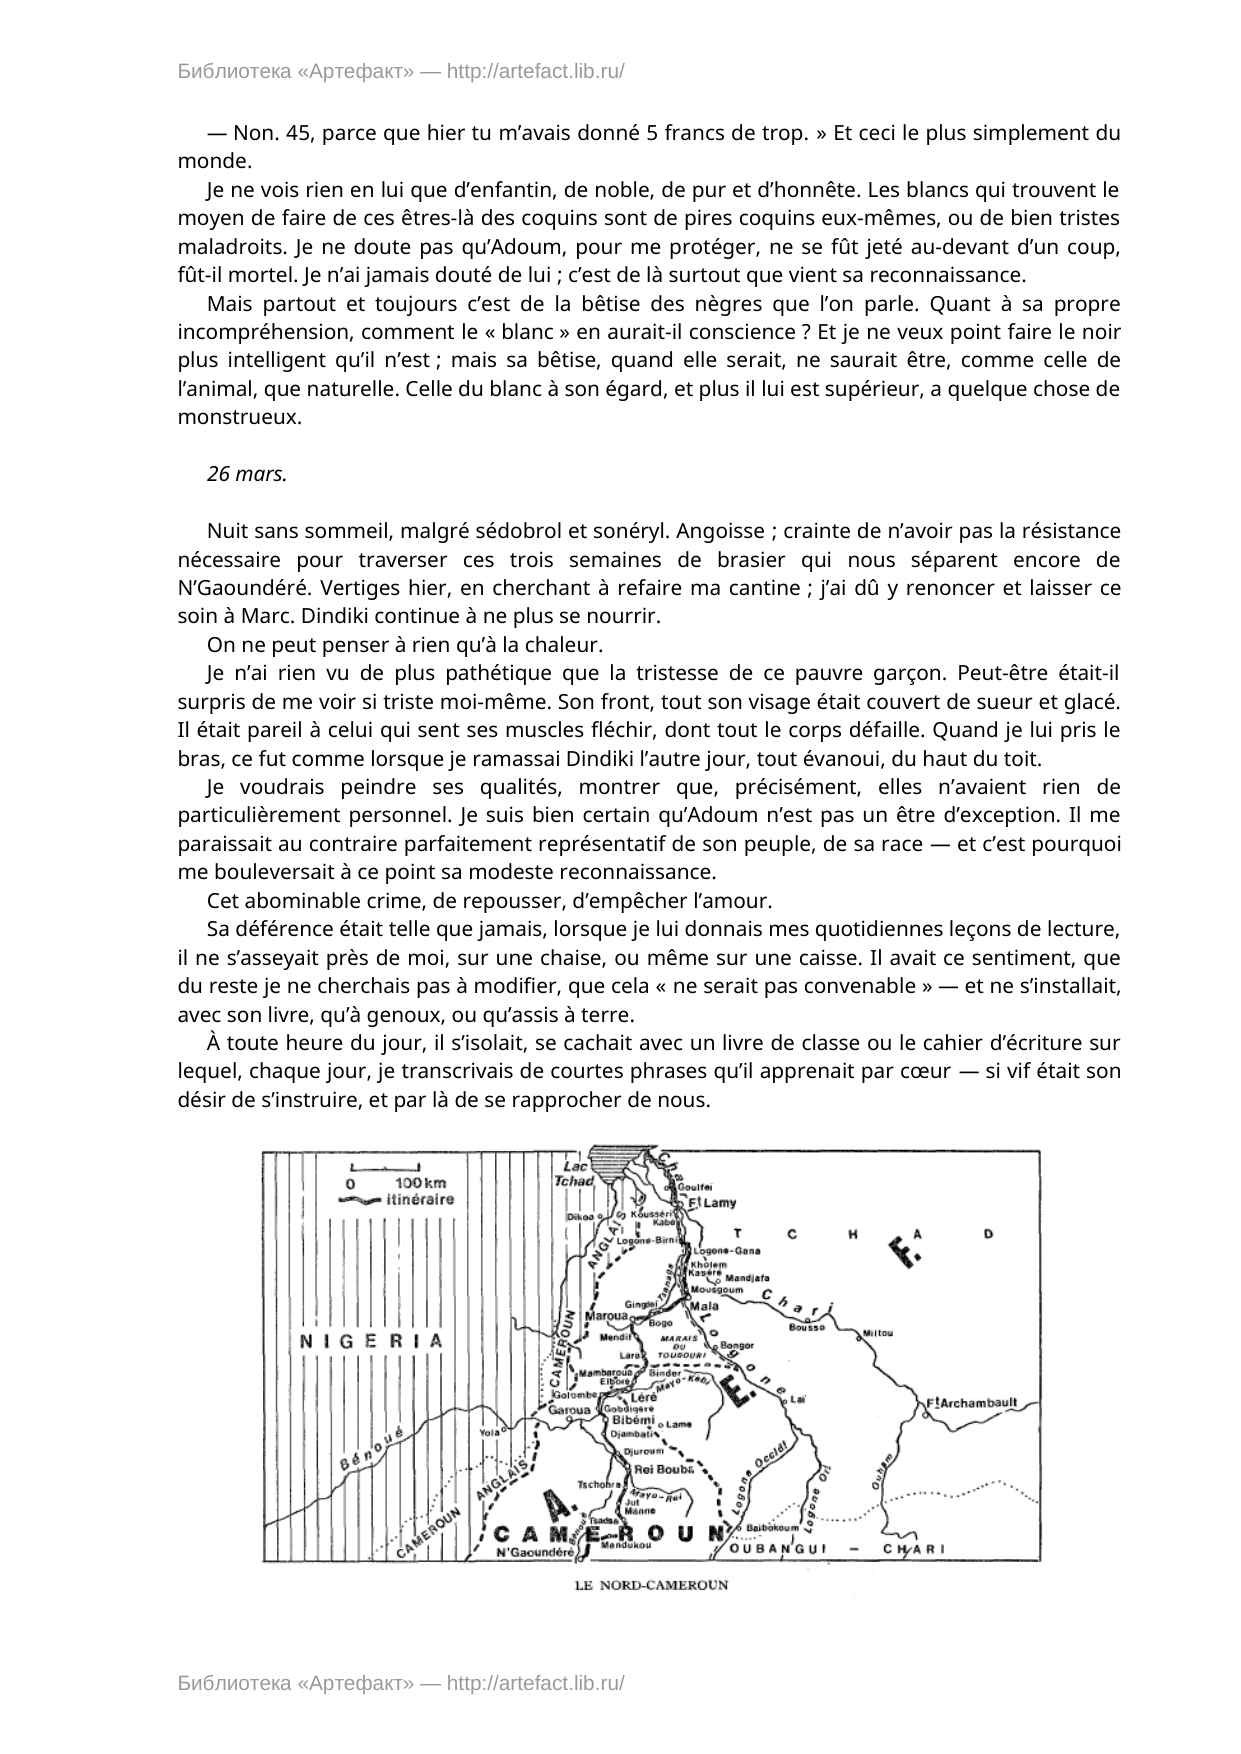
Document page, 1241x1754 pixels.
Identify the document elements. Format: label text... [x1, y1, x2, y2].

text À toute heure du jour, il s’isolait, se cachait avec un livre de classe ou le cahier d’écriture sur lequel, chaque jour, je transcrivais de courtes phrases qu’il apprenait par cœur — si vif était son désir de s’instruire, et par là de se rapprocher de nous. [177, 1028, 1122, 1113]
text On ne peut penser à rien qu’à la chaleur. [177, 630, 1122, 658]
text Je voudrais peindre ses qualités, montrer que, précisément, elles n’avaient rien de particulièrement personnel. Je suis bien certain qu’Adoum n’est pas un être d’exception. Il me paraissait au contraire parfaitement représentatif de son peuple, de sa race — et c’est pourquoi me bouleversait à ce point sa modeste reconnaissance. [177, 772, 1122, 886]
picture [248, 1141, 1051, 1599]
text Mais partout et toujours c’est de la bêtise des nègres que l’on parle. Quant à sa propre incompréhension, comment le « blanc » en aurait-il conscience ? Et je ne veux point faire le noir plus intelligent qu’il n’est ; mais sa bêtise, quand elle serait, ne saurait être, comme celle de l’animal, que naturelle. Celle du blanc à son égard, et plus il lui est supérieur, a quelque chose de monstrueux. [177, 289, 1122, 431]
text Cet abominable crime, de repousser, d’empêcher l’amour. [177, 886, 1122, 914]
text Je ne vois rien en lui que d’enfantin, de noble, de pur et d’honnête. Les blancs qui trouvent le moyen de faire de ces êtres-là des coquins sont de pires coquins eux-mêmes, ou de bien tristes maladroits. Je ne doute pas qu’Adoum, pour me protéger, ne se fût jeté au-devant d’un coup, fût-il mortel. Je n’ai jamais douté de lui ; c’est de là surtout que vient sa reconnaissance. [177, 175, 1122, 289]
text — Non. 45, parce que hier tu m’avais donné 5 francs de trop. » Et ceci le plus simplement du monde. [177, 118, 1122, 175]
text Sa déférence était telle que jamais, lorsque je lui donnais mes quotidiennes leçons de lecture, il ne s’asseyait près de moi, sur une chaise, ou même sur une caisse. Il avait ce sentiment, que du reste je ne cherchais pas à modifier, que cela « ne serait pas convenable » — et ne s’installait, avec son livre, qu’à genoux, ou qu’assis à terre. [177, 914, 1122, 1028]
text 26 mars. [177, 459, 1122, 488]
text Je n’ai rien vu de plus pathétique que la tristesse de ce pauvre garçon. Peut-être était-il surpris de me voir si triste moi-même. Son front, tout son visage était couvert de sueur et glacé. Il était pareil à celui qui sent ses muscles fléchir, dont tout le corps défaille. Quand je lui pris le bras, ce fut comme lorsque je ramassai Dindiki l’autre jour, tout évanoui, du haut du toit. [177, 658, 1122, 772]
text Nuit sans sommeil, malgré sédobrol et sonéryl. Angoisse ; crainte de n’avoir pas la résistance nécessaire pour traverser ces trois semaines de brasier qui nous séparent encore de N’Gaoundéré. Vertiges hier, en cherchant à refaire ma cantine ; j’ai dû y renoncer et laisser ce soin à Marc. Dindiki continue à ne plus se nourrir. [177, 516, 1122, 630]
